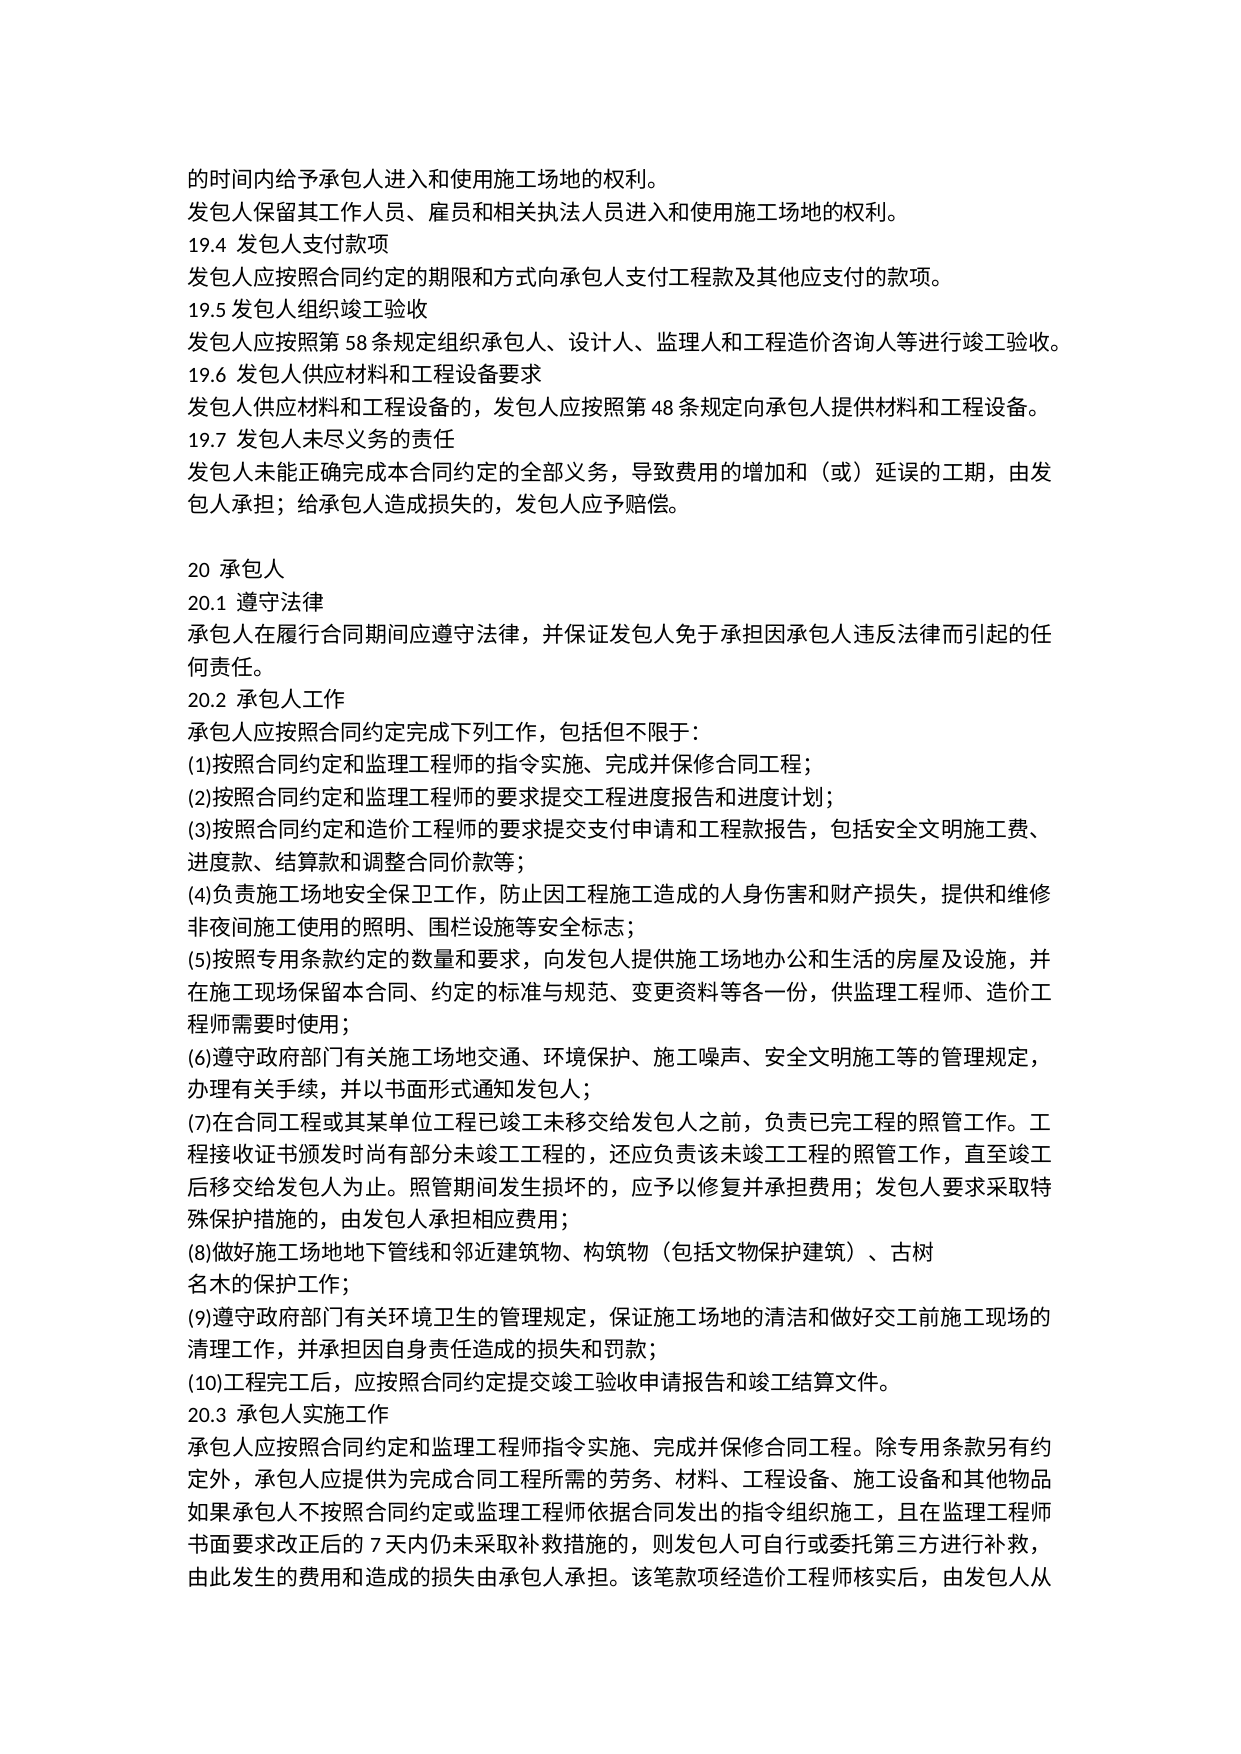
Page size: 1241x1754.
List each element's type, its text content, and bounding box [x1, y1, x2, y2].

text (3)按照合同约定和造价工程师的要求提交支付申请和工程款报告，包括安全文明施工费、进度款、结算款和调整合同价款等； [187, 812, 1053, 877]
text 发包人应按照合同约定的期限和方式向承包人支付工程款及其他应支付的款项。 [187, 259, 1053, 292]
text 名木的保护工作； [187, 1267, 1053, 1299]
text 承包人应按照合同约定完成下列工作，包括但不限于： [187, 714, 1053, 747]
text 发包人供应材料和工程设备的，发包人应按照第48条规定向承包人提供材料和工程设备。 [187, 389, 1053, 422]
text (10)工程完工后，应按照合同约定提交竣工验收申请报告和竣工结算文件。 [187, 1364, 1053, 1397]
text (1)按照合同约定和监理工程师的指令实施、完成并保修合同工程； [187, 747, 1053, 779]
text 20.1 遵守法律 [187, 584, 1053, 617]
text 发包人未能正确完成本合同约定的全部义务，导致费用的增加和（或）延误的工期，由发包人承担；给承包人造成损失的，发包人应予赔偿。 [187, 454, 1053, 519]
text (5)按照专用条款约定的数量和要求，向发包人提供施工场地办公和生活的房屋及设施，并在施工现场保留本合同、约定的标准与规范、变更资料等各一份，供监理工程师、造价工程师需要时使用； [187, 942, 1053, 1039]
text (8)做好施工场地地下管线和邻近建筑物、构筑物（包括文物保护建筑）、古树 [187, 1234, 1053, 1267]
text 19.5 发包人组织竣工验收 [187, 292, 1053, 324]
text (7)在合同工程或其某单位工程已竣工未移交给发包人之前，负责已完工程的照管工作。工程接收证书颁发时尚有部分未竣工工程的，还应负责该未竣工工程的照管工作，直至竣工后移交给发包人为止。照管期间发生损坏的，应予以修复并承担费用；发包人要求采取特殊保护措施的，由发包人承担相应费用； [187, 1104, 1053, 1234]
text (6)遵守政府部门有关施工场地交通、环境保护、施工噪声、安全文明施工等的管理规定，办理有关手续，并以书面形式通知发包人； [187, 1039, 1053, 1104]
text 20.3 承包人实施工作 [187, 1397, 1053, 1429]
text 承包人在履行合同期间应遵守法律，并保证发包人免于承担因承包人违反法律而引起的任何责任。 [187, 617, 1053, 682]
text (2)按照合同约定和监理工程师的要求提交工程进度报告和进度计划； [187, 779, 1053, 812]
text 发包人保留其工作人员、雇员和相关执法人员进入和使用施工场地的权利。 [187, 194, 1053, 227]
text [187, 162, 1053, 194]
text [187, 1429, 1053, 1592]
text (4)负责施工场地安全保卫工作，防止因工程施工造成的人身伤害和财产损失，提供和维修非夜间施工使用的照明、围栏设施等安全标志； [187, 877, 1053, 942]
text 19.4 发包人支付款项 [187, 227, 1053, 259]
text (9)遵守政府部门有关环境卫生的管理规定，保证施工场地的清洁和做好交工前施工现场的清理工作，并承担因自身责任造成的损失和罚款； [187, 1299, 1053, 1364]
text 20 承包人 [187, 552, 1053, 584]
text 19.7 发包人未尽义务的责任 [187, 422, 1053, 454]
text 19.6 发包人供应材料和工程设备要求 [187, 357, 1053, 389]
text 发包人应按照第58条规定组织承包人、设计人、监理人和工程造价咨询人等进行竣工验收。 [187, 324, 1053, 357]
text 20.2 承包人工作 [187, 682, 1053, 714]
